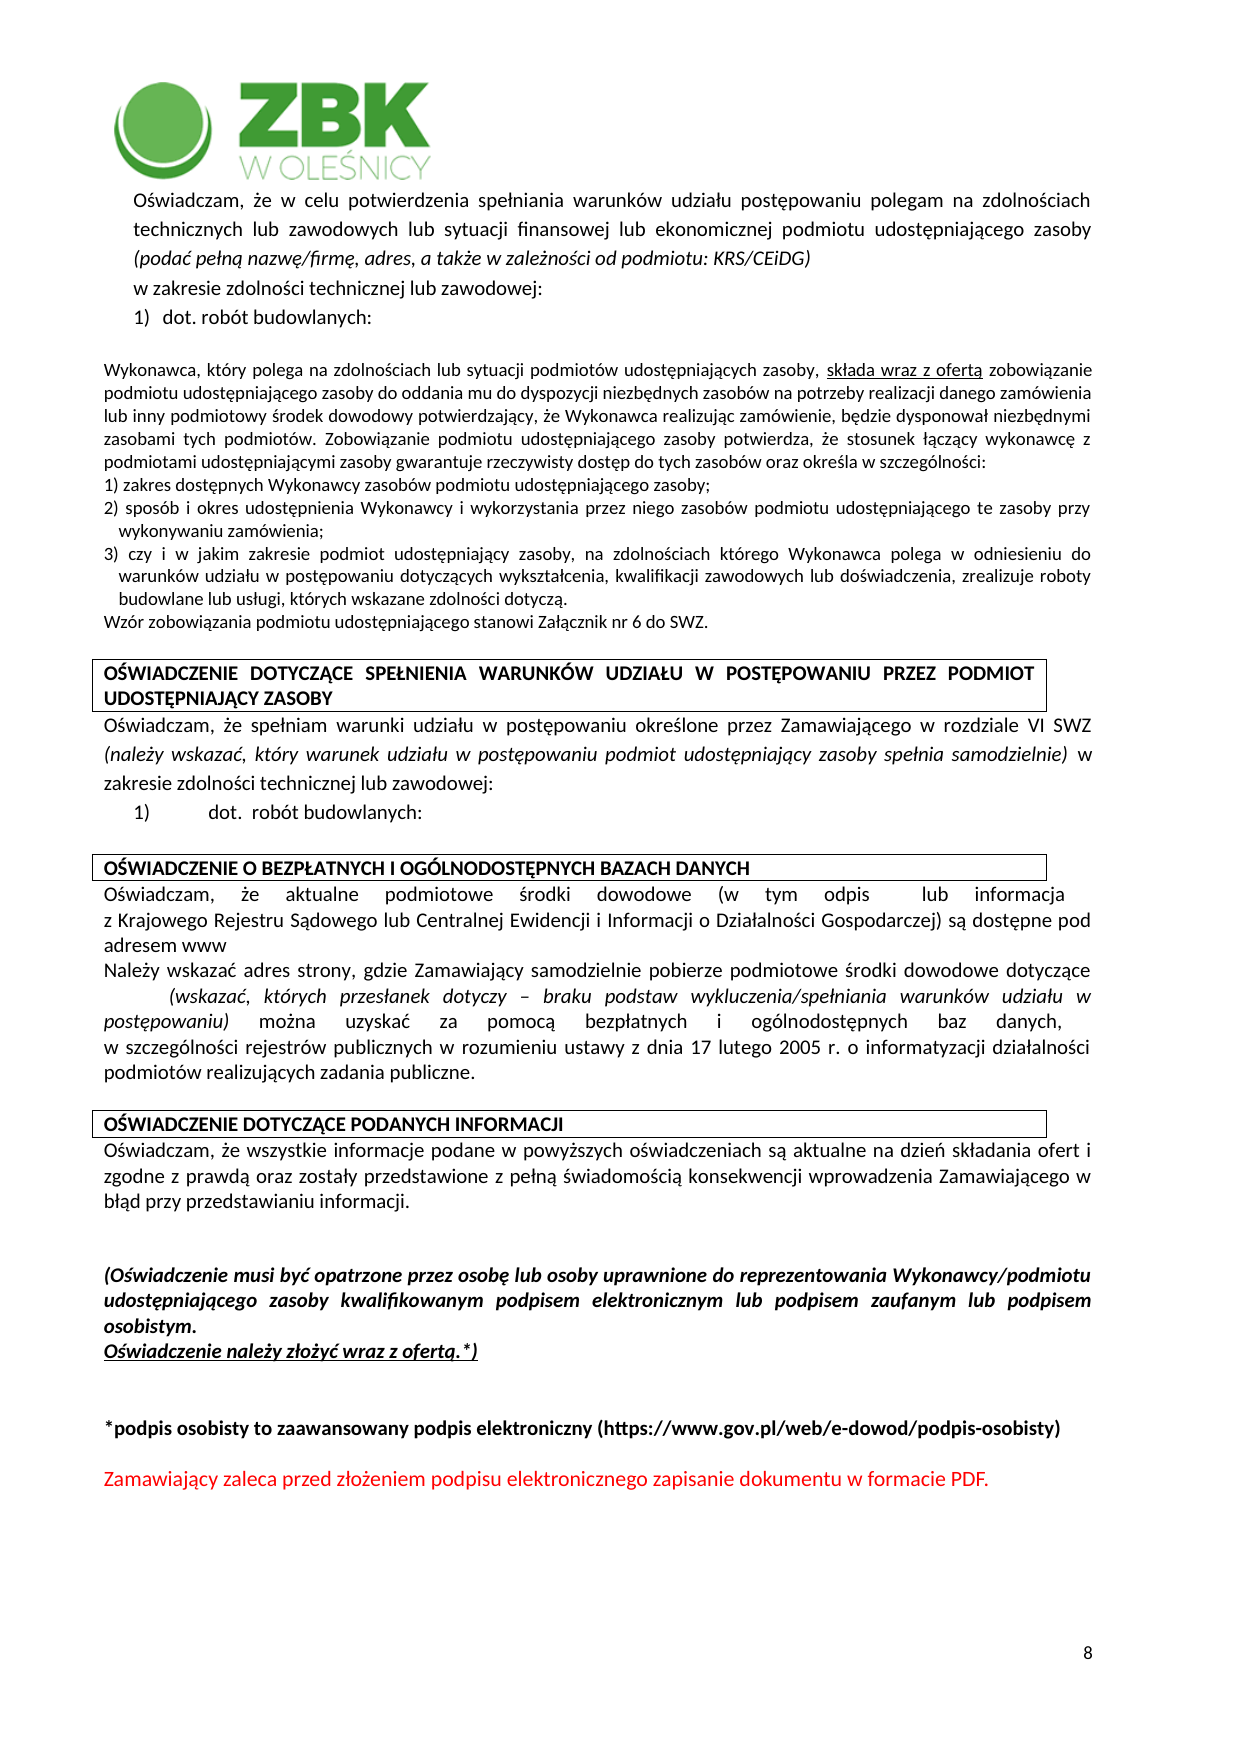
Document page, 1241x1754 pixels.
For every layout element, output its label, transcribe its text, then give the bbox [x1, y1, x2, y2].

picture [103, 73, 442, 188]
list dot. robót budowlanych: [133, 304, 1092, 329]
list dot. robót budowlanych: [133, 799, 1092, 825]
table_header OŚWIADCZENIE O BEZPŁATNYCH I OGÓLNODOSTĘPNYCH BAZACH DANYCH [93, 855, 1046, 880]
text 2) sposób i okres udostępnienia Wykonawcy i wykorzystania przez niego zasobów podmiotu udostępniającego te zasoby przy wykonywaniu zamówienia; [103, 496, 1092, 542]
text 3) czy i w jakim zakresie podmiot udostępniający zasoby, na zdolnościach którego Wykonawca polega w odniesieniu do warunków udziału w postępowaniu dotyczących wykształcenia, kwalifikacji zawodowych lub doświadczenia, zrealizuje roboty budowlane lub usługi, których wskazane zdolności dotyczą. [103, 542, 1092, 611]
text Oświadczam, że wszystkie informacje podane w powyższych oświadczeniach są aktualne na dzień składania ofert i zgodne z prawdą oraz zostały przedstawione z pełną świadomością konsekwencji wprowadzenia Zamawiającego w błąd przy przedstawianiu informacji. [103, 1138, 1092, 1214]
table_header OŚWIADCZENIE DOTYCZĄCE SPEŁNIENIA WARUNKÓW UDZIAŁU W POSTĘPOWANIU PRZEZ PODMIOT UDOSTĘPNIAJĄCY ZASOBY [93, 660, 1046, 711]
text Wykonawca, który polega na zdolnościach lub sytuacji podmiotów udostępniających zasoby, składa wraz z ofertą zobowiązanie podmiotu udostępniającego zasoby do oddania mu do dyspozycji niezbędnych zasobów na potrzeby realizacji danego zamówienia lub inny podmiotowy środek dowodowy potwierdzający, że Wykonawca realizując zamówienie, będzie dysponował niezbędnymi zasobami tych podmiotów. Zobowiązanie podmiotu udostępniającego zasoby potwierdza, że stosunek łączący wykonawcę z podmiotami udostępniającymi zasoby gwarantuje rzeczywisty dostęp do tych zasobów oraz określa w szczególności: [103, 358, 1092, 473]
table_header OŚWIADCZENIE DOTYCZĄCE PODANYCH INFORMACJI [93, 1111, 1046, 1137]
text Oświadczenie należy złożyć wraz z ofertą.*) [103, 1338, 1092, 1364]
list Oświadczam, że w celu potwierdzenia spełniania warunków udziału postępowaniu polegam na zdolnościach technicznych lub zawodowych lub sytuacji finansowej lub ekonomicznej podmiotu udostępniającego zasoby (podać pełną nazwę/firmę, adres, a także w zależności od podmiotu: KRS/CEiDG) [133, 187, 1092, 271]
list Oświadczam, że spełniam warunki udziału w postępowaniu określone przez Zamawiającego w rozdziale VI SWZ (należy wskazać, który warunek udziału w postępowaniu podmiot udostępniający zasoby spełnia samodzielnie) w zakresie zdolności technicznej lub zawodowej: [103, 712, 1092, 796]
text Zamawiający zaleca przed złożeniem podpisu elektronicznego zapisanie dokumentu w formacie PDF. [103, 1466, 1063, 1492]
text Oświadczam, że aktualne podmiotowe środki dowodowe (w tym odpis lub informacja z Krajowego Rejestru Sądowego lub Centralnej Ewidencji i Informacji o Działalności Gospodarczej) są dostępne pod adresem www [103, 881, 1092, 958]
list w zakresie zdolności technicznej lub zawodowej: [133, 275, 1092, 300]
text *podpis osobisty to zaawansowany podpis elektroniczny (https://www.gov.pl/web/e-dowod/podpis-osobisty) [103, 1415, 1092, 1440]
text 1) zakres dostępnych Wykonawcy zasobów podmiotu udostępniającego zasoby; [103, 473, 1092, 496]
text Należy wskazać adres strony, gdzie Zamawiający samodzielnie pobierze podmiotowe środki dowodowe dotyczące (wskazać, których przesłanek dotyczy – braku podstaw wykluczenia/spełniania warunków udziału w postępowaniu) można uzyskać za pomocą bezpłatnych i ogólnodostępnych baz danych, w szczególności rejestrów publicznych w rozumieniu ustawy z dnia 17 lutego 2005 r. o informatyzacji działalności podmiotów realizujących zadania publiczne. [103, 958, 1092, 1085]
text (Oświadczenie musi być opatrzone przez osobę lub osoby uprawnione do reprezentowania Wykonawcy/podmiotu udostępniającego zasoby kwalifikowanym podpisem elektronicznym lub podpisem zaufanym lub podpisem osobistym. [103, 1262, 1092, 1338]
text Wzór zobowiązania podmiotu udostępniającego stanowi Załącznik nr 6 do SWZ. [103, 611, 1092, 633]
